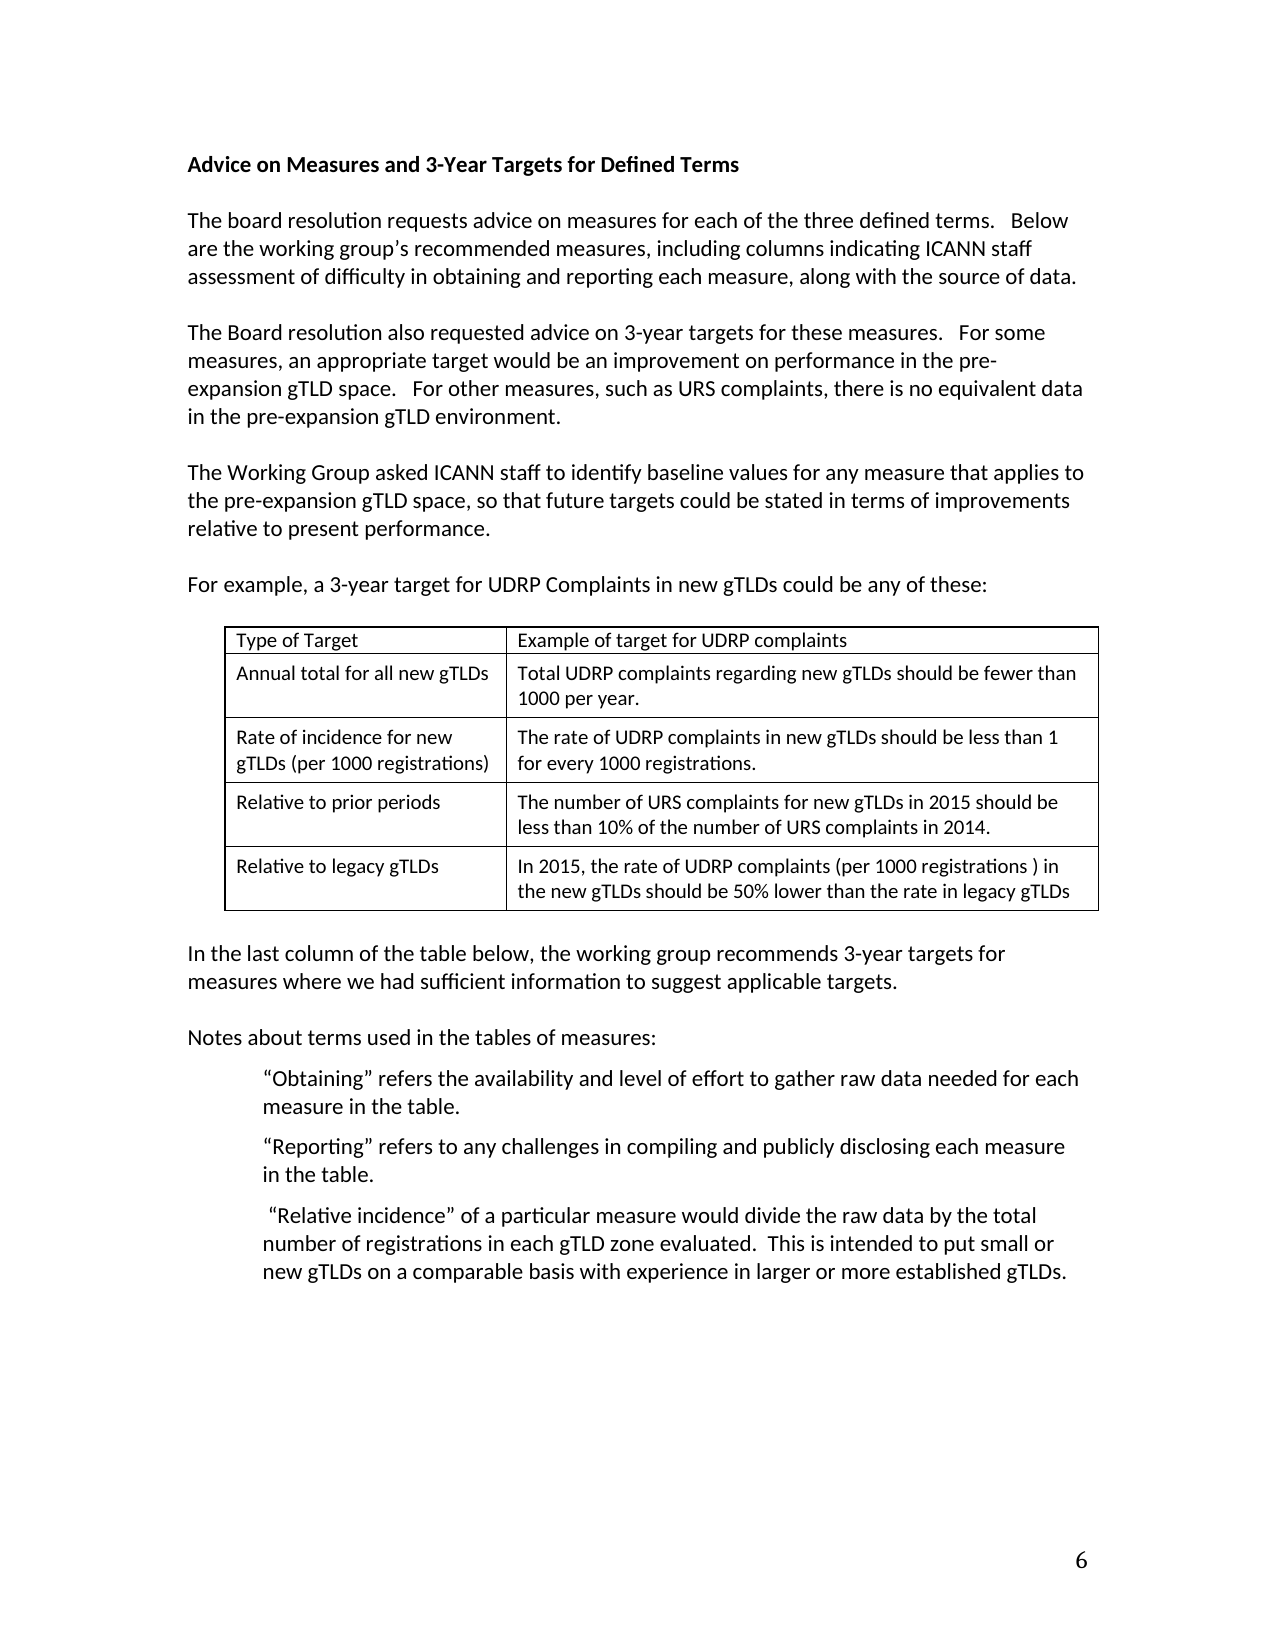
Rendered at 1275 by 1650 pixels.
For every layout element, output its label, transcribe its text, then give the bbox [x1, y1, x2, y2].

table_cell Relative to prior periods [226, 783, 506, 846]
text “Relative incidence” of a particular measure would divide the raw data by the total number of registrations in each gTLD zone evaluated. This is intended to put small or new gTLDs on a comparable basis with experience in larger or more established gTLDs. [262, 1201, 1087, 1285]
table_header Example of target for UDRP complaints [507, 628, 1098, 653]
text The Board resolution also requested advice on 3-year targets for these measures. For some measures, an appropriate target would be an improvement on performance in the pre-expansion gTLD space. For other measures, such as URS complaints, there is no equivalent data in the pre-expansion gTLD environment. [187, 318, 1087, 430]
table_cell Rate of incidence for new gTLDs (per 1000 registrations) [226, 718, 506, 782]
text The Working Group asked ICANN staff to identify baseline values for any measure that applies to the pre-expansion gTLD space, so that future targets could be stated in terms of improvements relative to present performance. [187, 458, 1087, 542]
table_cell Annual total for all new gTLDs [226, 654, 506, 717]
text In the last column of the table below, the working group recommends 3-year targets for measures where we had sufficient information to suggest applicable targets. [187, 939, 1087, 995]
table_cell In 2015, the rate of UDRP complaints (per 1000 registrations ) in the new gTLDs should be 50% lower than the rate in legacy gTLDs [507, 847, 1098, 910]
text Notes about terms used in the tables of measures: [187, 1023, 1087, 1051]
table_cell Total UDRP complaints regarding new gTLDs should be fewer than 1000 per year. [507, 654, 1098, 717]
table_cell The rate of UDRP complaints in new gTLDs should be less than 1 for every 1000 registrations. [507, 718, 1098, 782]
table_cell Relative to legacy gTLDs [226, 847, 506, 910]
text “Reporting” refers to any challenges in compiling and publicly disclosing each measure in the table. [262, 1132, 1087, 1188]
table_header Type of Target [226, 628, 506, 653]
text For example, a 3-year target for UDRP Complaints in new gTLDs could be any of these: [187, 570, 1087, 598]
text “Obtaining” refers the availability and level of effort to gather raw data needed for each measure in the table. [262, 1064, 1087, 1120]
table_cell The number of URS complaints for new gTLDs in 2015 should be less than 10% of the number of URS complaints in 2014. [507, 783, 1098, 846]
text Advice on Measures and 3-Year Targets for Defined Terms [187, 150, 1087, 178]
text The board resolution requests advice on measures for each of the three defined terms. Below are the working group’s recommended measures, including columns indicating ICANN staff assessment of difficulty in obtaining and reporting each measure, along with the source of data. [187, 206, 1087, 290]
